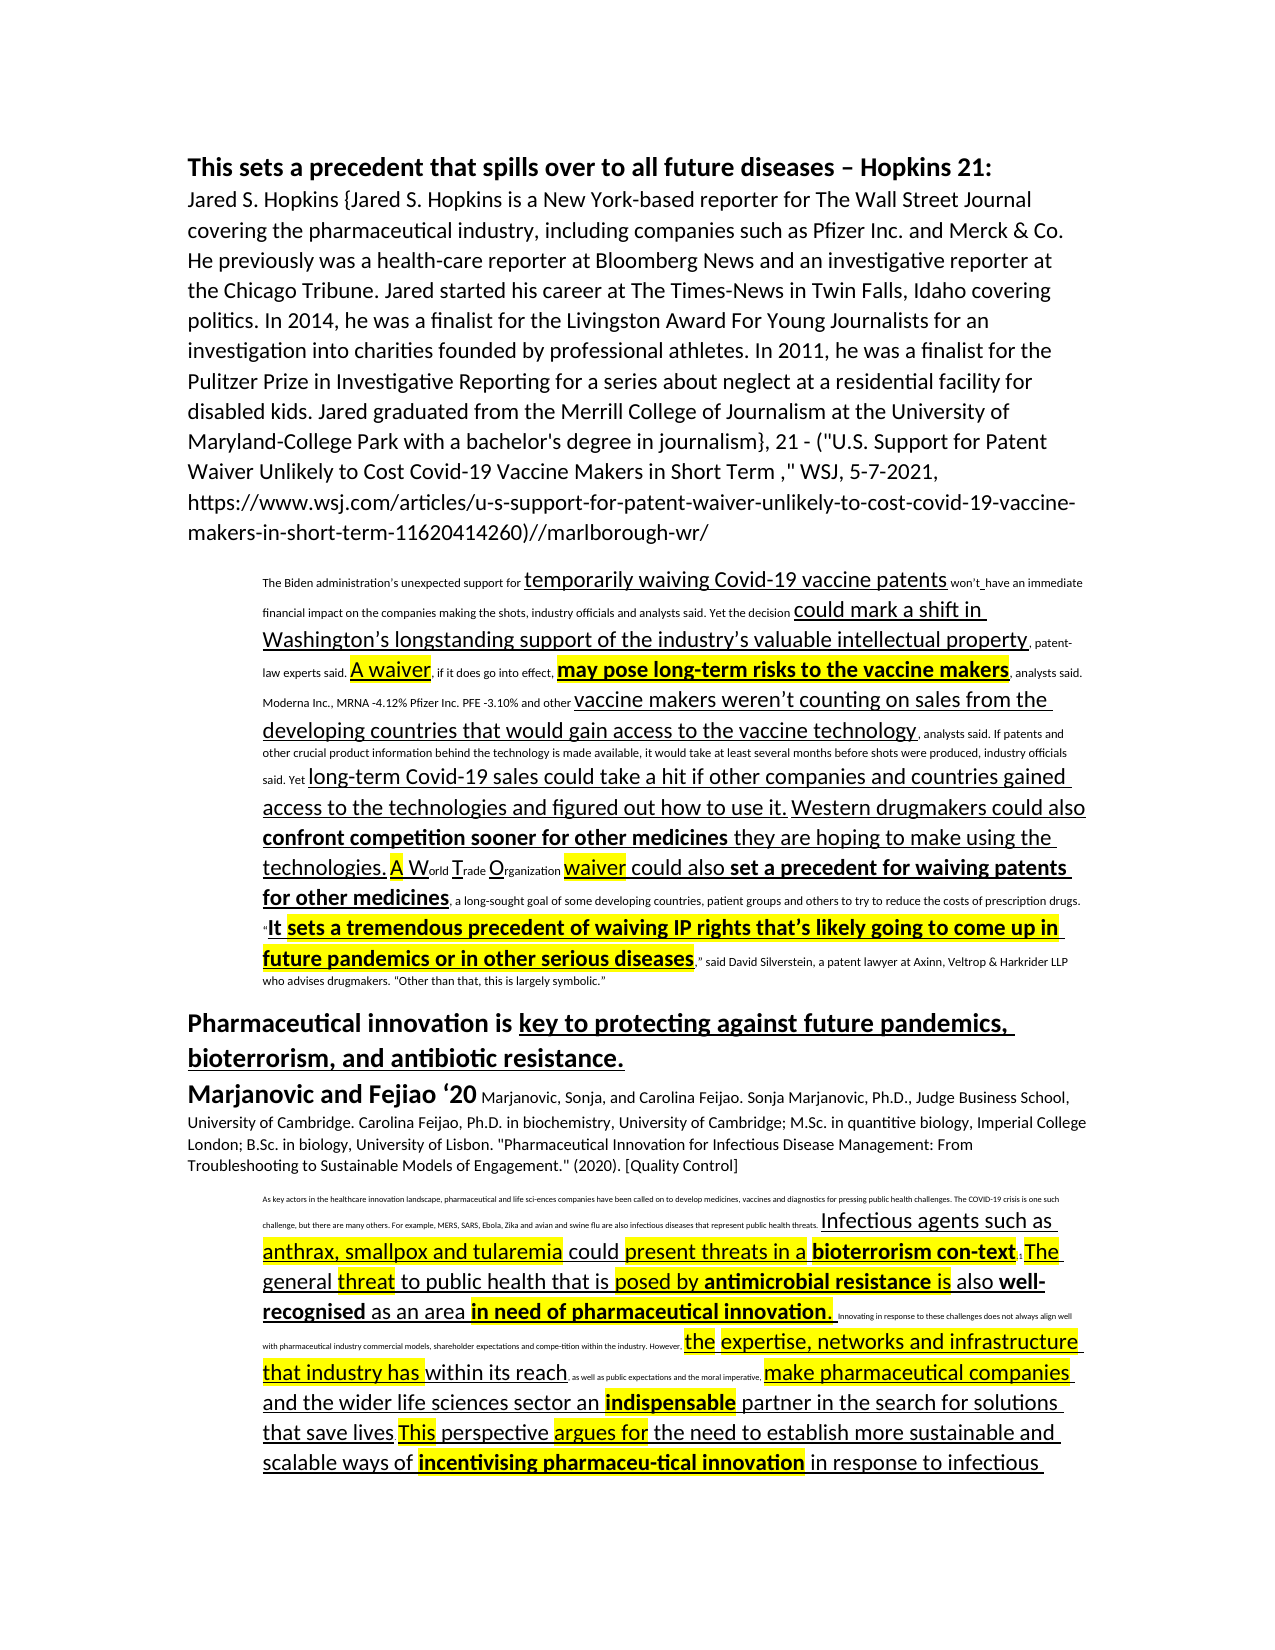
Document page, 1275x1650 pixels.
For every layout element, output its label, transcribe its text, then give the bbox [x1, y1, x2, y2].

text Marjanovic and Fejiao ‘20 Marjanovic, Sonja, and Carolina Feijao. Sonja Marjanovic, Ph.D., Judge Business School, University of Cambridge. Carolina Feijao, Ph.D. in biochemistry, University of Cambridge; M.Sc. in quantitive biology, Imperial College London; B.Sc. in biology, University of Lisbon. "Pharmaceutical Innovation for Infectious Disease Management: From Troubleshooting to Sustainable Models of Engagement." (2020). [Quality Control] [187, 1077, 1087, 1176]
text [262, 1194, 1087, 1476]
text The Biden administration’s unexpected support for temporarily waiving Covid-19 vaccine patents won’t have an immediate financial impact on the companies making the shots, industry officials and analysts said. Yet the decision could mark a shift in Washington’s longstanding support of the industry’s valuable intellectual property, patent-law experts said. A waiver, if it does go into effect, may pose long-term risks to the vaccine makers, analysts said. Moderna Inc., MRNA -4.12% Pfizer Inc. PFE -3.10% and other vaccine makers weren’t counting on sales from the developing countries that would gain access to the vaccine technology, analysts said. If patents and other crucial product information behind the technology is made available, it would take at least several months before shots were produced, industry officials said. Yet long-term Covid-19 sales could take a hit if other companies and countries gained access to the technologies and figured out how to use it. Western drugmakers could also confront competition sooner for other medicines they are hoping to make using the technologies. A World Trade Organization waiver could also set a precedent for waiving patents for other medicines, a long-sought goal of some developing countries, patient groups and others to try to reduce the costs of prescription drugs. “It sets a tremendous precedent of waiving IP rights that’s likely going to come up in future pandemics or in other serious diseases,” said David Silverstein, a patent lawyer at Axinn, Veltrop & Harkrider LLP who advises drugmakers. “Other than that, this is largely symbolic.” [262, 565, 1087, 988]
text Jared S. Hopkins {Jared S. Hopkins is a New York-based reporter for The Wall Street Journal covering the pharmaceutical industry, including companies such as Pfizer Inc. and Merck & Co. He previously was a health-care reporter at Bloomberg News and an investigative reporter at the Chicago Tribune. Jared started his career at The Times-News in Twin Falls, Idaho covering politics. In 2014, he was a finalist for the Livingston Award For Young Journalists for an investigation into charities founded by professional athletes. In 2011, he was a finalist for the Pulitzer Prize in Investigative Reporting for a series about neglect at a residential facility for disabled kids. Jared graduated from the Merrill College of Journalism at the University of Maryland-College Park with a bachelor's degree in journalism}, 21 - ("U.S. Support for Patent Waiver Unlikely to Cost Covid-19 Vaccine Makers in Short Term ," WSJ, 5-7-2021, https://www.wsj.com/articles/u-s-support-for-patent-waiver-unlikely-to-cost-covid-19-vaccine-makers-in-short-term-11620414260)//marlborough-wr/ [187, 186, 1087, 546]
subtitle This sets a precedent that spills over to all future diseases – Hopkins 21: [187, 150, 1087, 183]
subtitle Pharmaceutical innovation is key to protecting against future pandemics, bioterrorism, and antibiotic resistance. [187, 1006, 1087, 1075]
